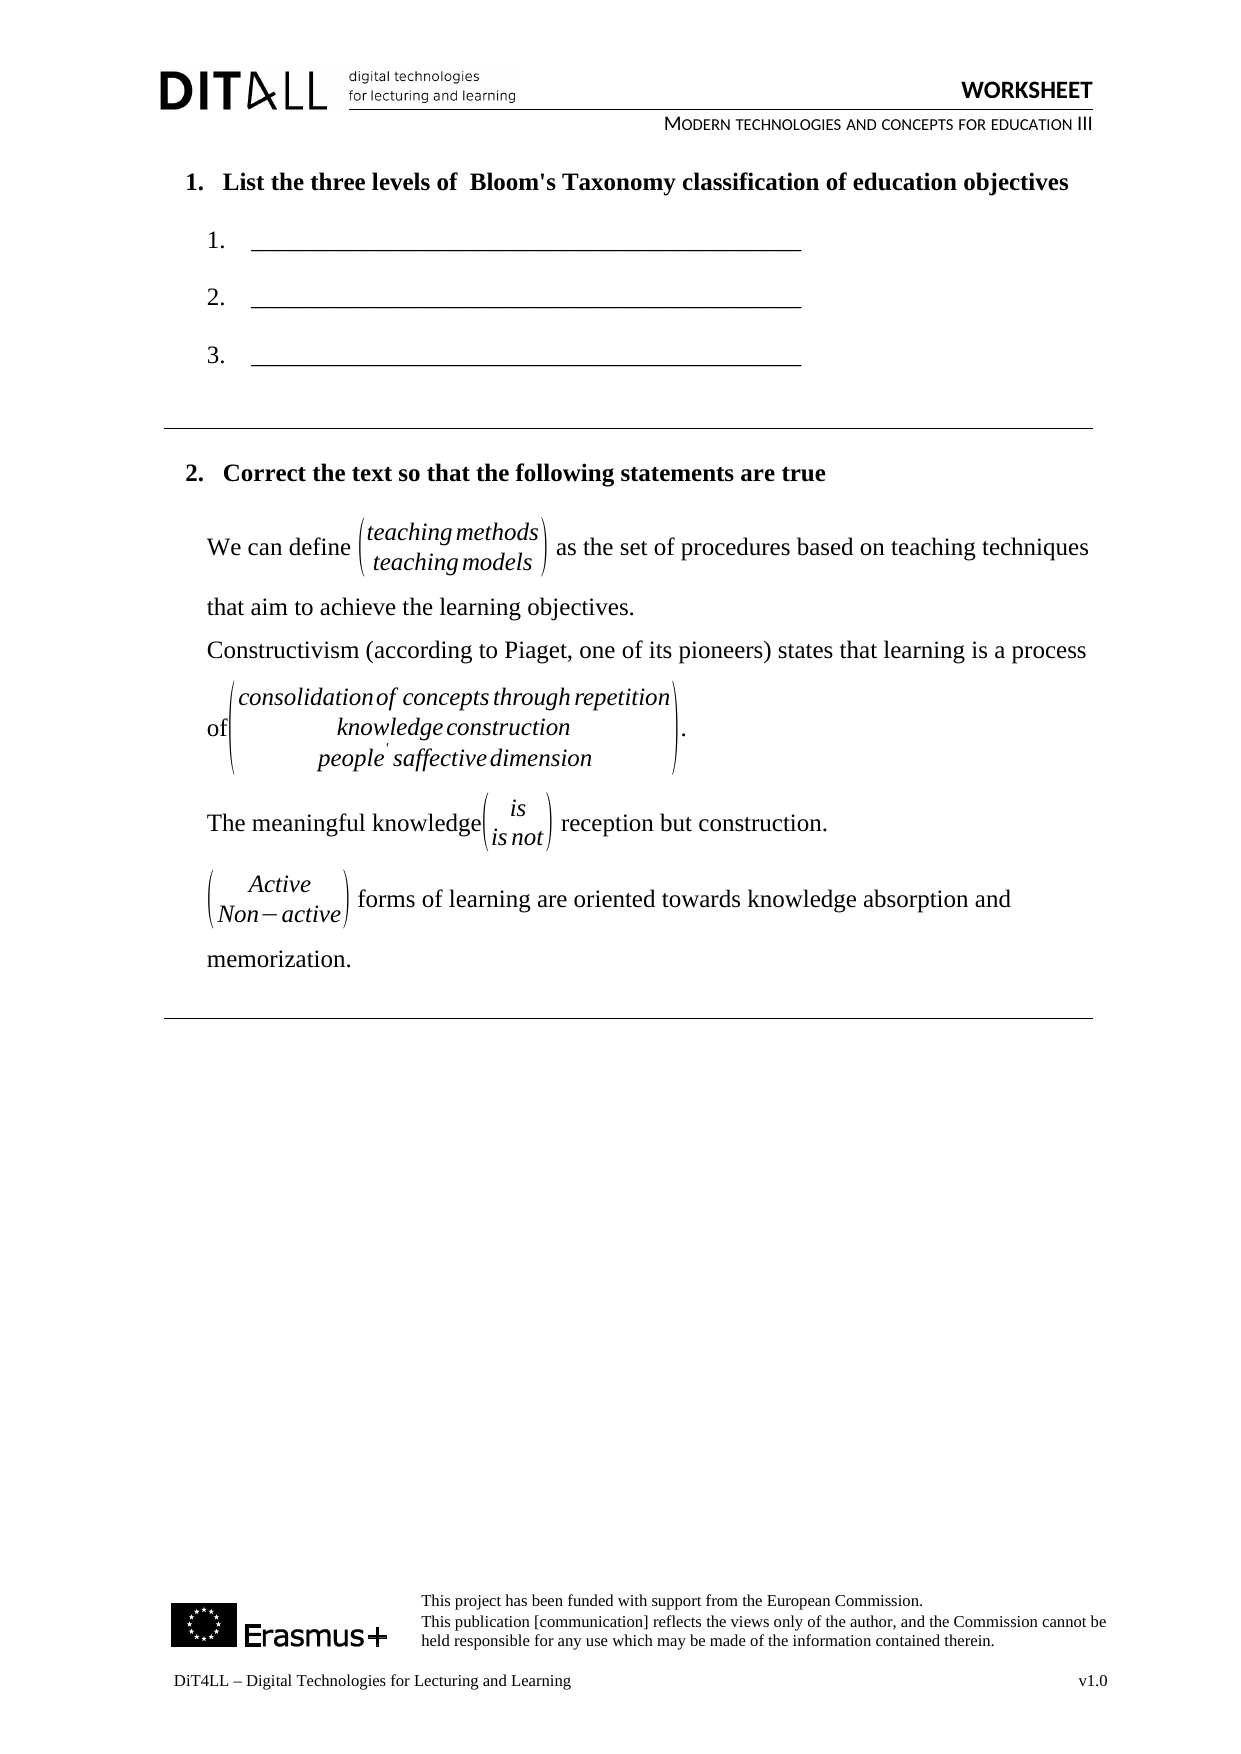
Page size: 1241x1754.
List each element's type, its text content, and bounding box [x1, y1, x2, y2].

text forms of learning are oriented towards knowledge absorption and memorization. [207, 868, 1093, 973]
text List the three levels of Bloom's Taxonomy classification of education objectives [185, 167, 1093, 196]
text 3. ____________________________________________ [207, 340, 1093, 369]
text The meaningful knowledge reception but construction. [207, 791, 1093, 853]
text Constructivism (according to Piaget, one of its pioneers) states that learning is a process of. [207, 636, 1093, 777]
text Correct the text so that the following statements are true [185, 458, 1093, 487]
text 2. ____________________________________________ [207, 282, 1093, 311]
text We can define as the set of procedures based on teaching techniques that aim to achieve the learning objectives. [207, 516, 1093, 621]
text 1. ____________________________________________ [207, 225, 1093, 254]
picture [157, 67, 519, 112]
